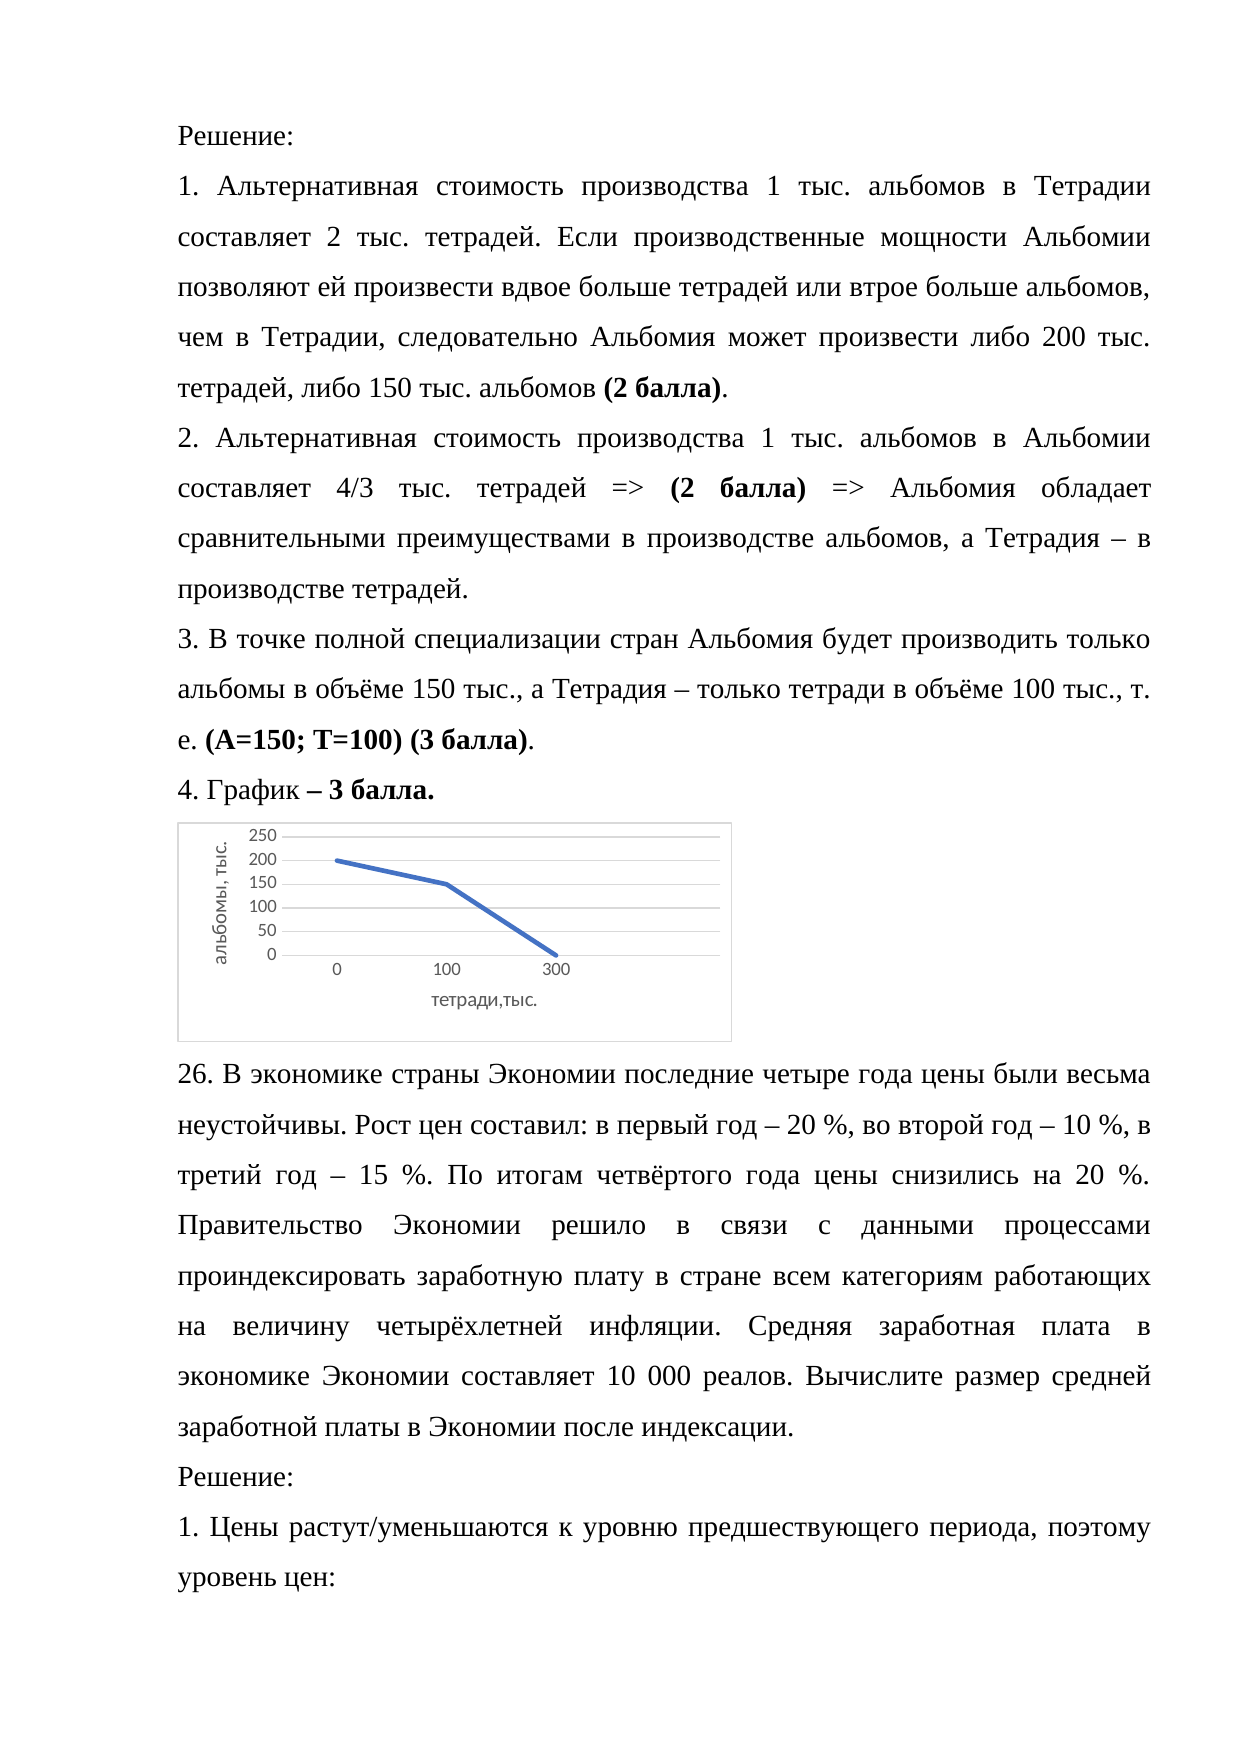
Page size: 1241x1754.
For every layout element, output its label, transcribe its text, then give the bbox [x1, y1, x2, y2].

text 4. График – 3 балла. [177, 772, 1152, 806]
text 26. В экономике страны Экономии последние четыре года цены были весьма неустойчивы. Рост цен составил: в первый год – 20 %, во второй год – 10 %, в третий год – 15 %. По итогам четвёртого года цены снизились на 20 %. Правительство Экономии решило в связи с данными процессами проиндексировать заработную плату в стране всем категориям работающих на величину четырёхлетней инфляции. Средняя заработная плата в экономике Экономии составляет 10 000 реалов. Вычислите размер средней заработной платы в Экономии после индексации. [177, 1056, 1152, 1442]
text 2. Альтернативная стоимость производства 1 тыс. альбомов в Альбомии составляет 4/3 тыс. тетрадей => (2 балла) => Альбомия обладает сравнительными преимуществами в производстве альбомов, а Тетрадия ‒ в производстве тетрадей. [177, 420, 1152, 604]
text Решение: [177, 1459, 1152, 1492]
text Решение: [177, 118, 1152, 152]
text 1. Альтернативная стоимость производства 1 тыс. альбомов в Тетрадии составляет 2 тыс. тетрадей. Если производственные мощности Альбомии позволяют ей произвести вдвое больше тетрадей или втрое больше альбомов, чем в Тетрадии, следовательно Альбомия может произвести либо 200 тыс. тетрадей, либо 150 тыс. альбомов (2 балла). [177, 168, 1152, 403]
text 3. В точке полной специализации стран Альбомия будет производить только альбомы в объёме 150 тыс., а Тетрадия ‒ только тетради в объёме 100 тыс., т. е. (А=150; Т=100) (3 балла). [177, 621, 1152, 755]
text 1. Цены растут/уменьшаются к уровню предшествующего периода, поэтому уровень цен: [177, 1509, 1152, 1593]
